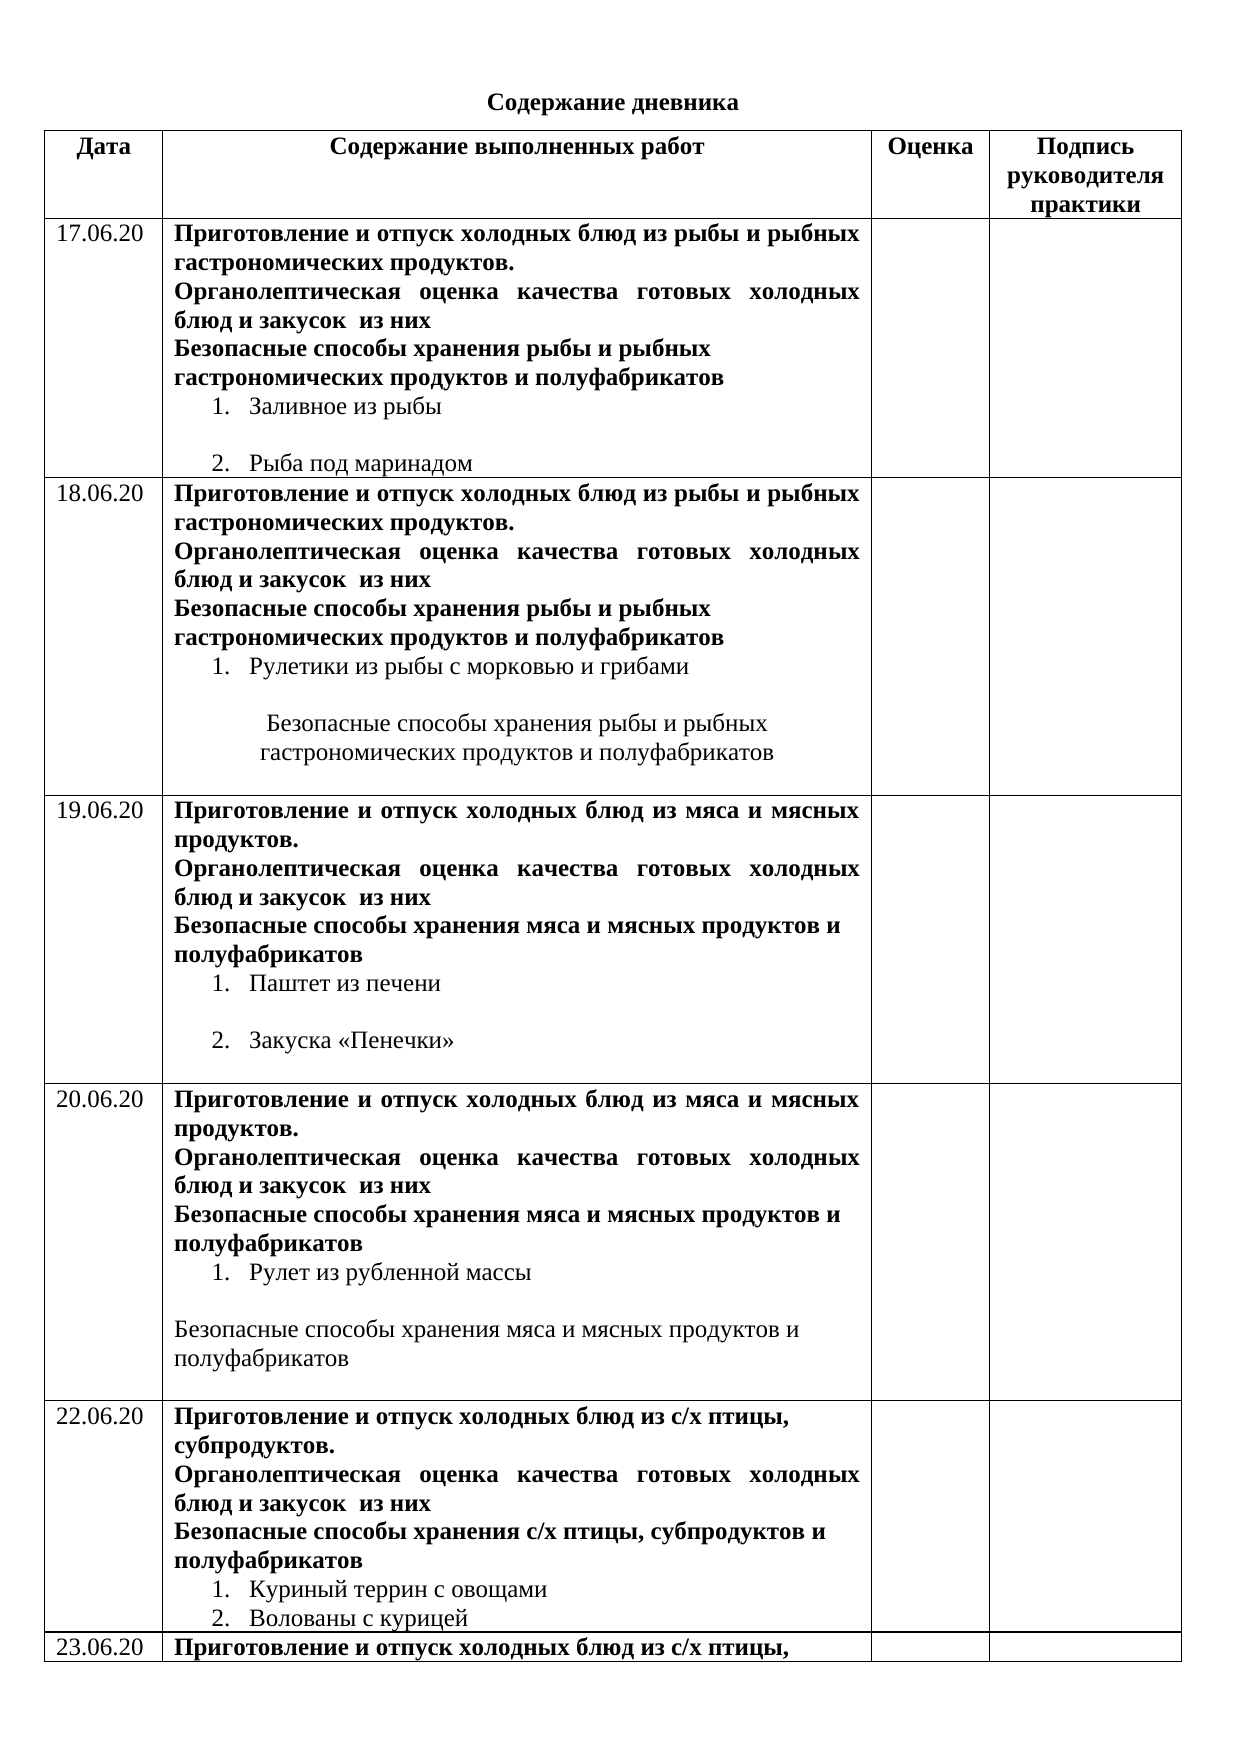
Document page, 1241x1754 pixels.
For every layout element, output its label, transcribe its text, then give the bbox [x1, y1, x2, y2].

table_cell Приготовление и отпуск холодных блюд из рыбы и рыбных гастрономических продуктов. Органолептическая оценка качества готовых холодных блюд и закусок из них Безопасные способы хранения рыбы и рыбных гастрономических продуктов и полуфабрикатов Заливное из рыбы Рыба под маринадом [163, 219, 871, 477]
table_cell 17.06.20 [45, 219, 162, 477]
table_cell [872, 796, 989, 1083]
table_cell Приготовление и отпуск холодных блюд из мяса и мясных продуктов. Органолептическая оценка качества готовых холодных блюд и закусок из них Безопасные способы хранения мяса и мясных продуктов и полуфабрикатов Рулет из рубленной массы Безопасные способы хранения мяса и мясных продуктов и полуфабрикатов [163, 1084, 871, 1400]
table_cell Приготовление и отпуск холодных блюд из с/х птицы, субпродуктов. Органолептическая оценка качества готовых холодных блюд и закусок из них Безопасные способы хранения с/х птицы, субпродуктов и полуфабрикатов Куриный террин с овощами Волованы с курицей [163, 1401, 871, 1631]
text Содержание дневника [44, 87, 1181, 116]
table_cell [872, 1401, 989, 1631]
table_cell [990, 796, 1181, 1083]
table_cell 22.06.20 [45, 1401, 162, 1631]
table_cell 19.06.20 [45, 796, 162, 1083]
table_cell [872, 219, 989, 477]
table_cell [990, 1084, 1181, 1400]
table_cell 18.06.20 [45, 478, 162, 794]
table_header Содержание выполненных работ [163, 131, 871, 217]
table_cell [872, 478, 989, 794]
table_cell 20.06.20 [45, 1084, 162, 1400]
table_cell [872, 1084, 989, 1400]
table_cell [990, 1401, 1181, 1631]
table_header Подпись руководителя практики [990, 131, 1181, 217]
table_cell 23.06.20 [45, 1633, 162, 1661]
table_header Оценка [872, 131, 989, 217]
table_header Дата [45, 131, 162, 217]
table_cell [990, 219, 1181, 477]
table_cell Приготовление и отпуск холодных блюд из мяса и мясных продуктов. Органолептическая оценка качества готовых холодных блюд и закусок из них Безопасные способы хранения мяса и мясных продуктов и полуфабрикатов Паштет из печени Закуска «Пенечки» [163, 796, 871, 1083]
table_cell [990, 1633, 1181, 1661]
table_cell [872, 1633, 989, 1661]
table_cell Приготовление и отпуск холодных блюд из рыбы и рыбных гастрономических продуктов. Органолептическая оценка качества готовых холодных блюд и закусок из них Безопасные способы хранения рыбы и рыбных гастрономических продуктов и полуфабрикатов Рулетики из рыбы с морковью и грибами Безопасные способы хранения рыбы и рыбных гастрономических продуктов и полуфабрикатов [163, 478, 871, 794]
table_cell [990, 478, 1181, 794]
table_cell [163, 1633, 871, 1661]
